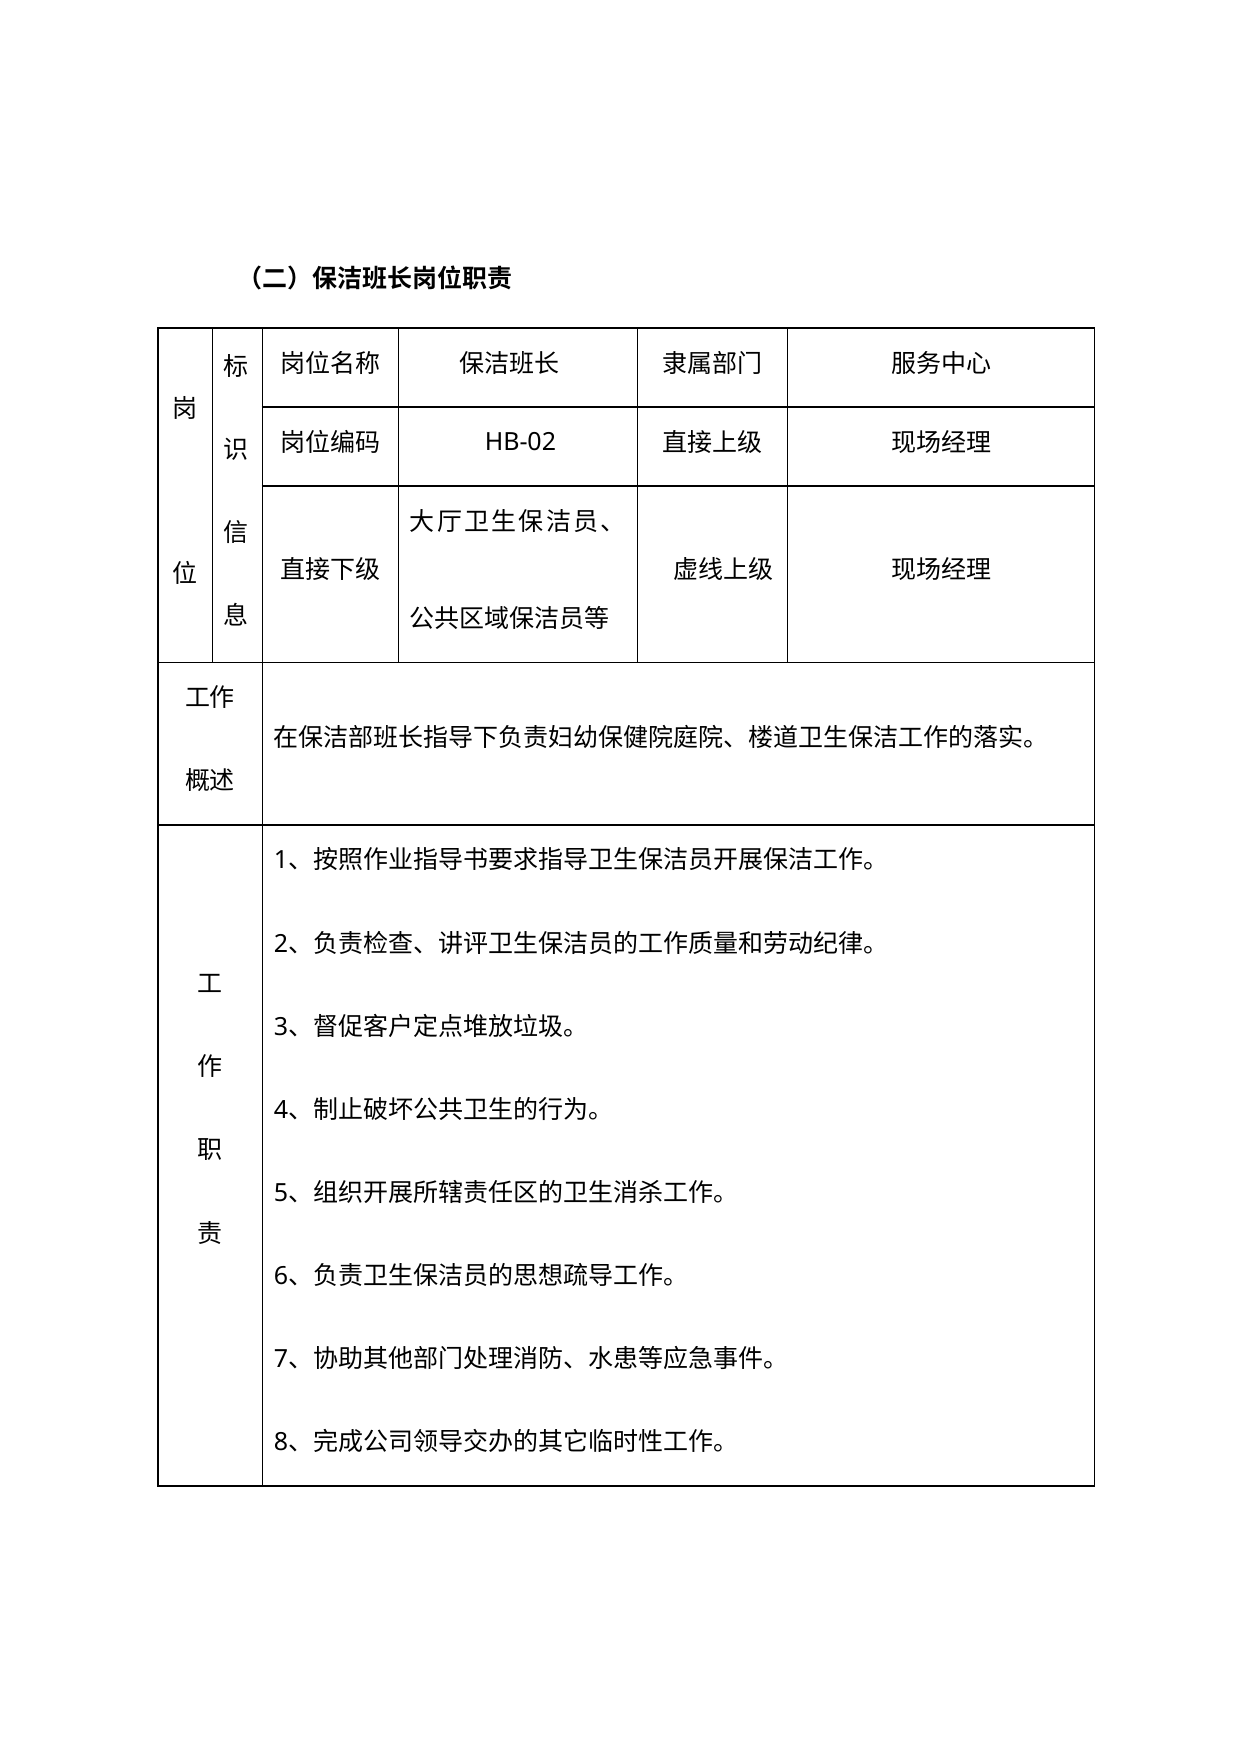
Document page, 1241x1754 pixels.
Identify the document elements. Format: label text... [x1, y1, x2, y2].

table_cell HB-02 [399, 408, 637, 485]
table_cell 现场经理 [788, 408, 1094, 485]
table_cell 大厅卫生保洁员、公共区域保洁员等 [399, 487, 637, 662]
table_cell 在保洁部班长指导下负责妇幼保健院庭院、楼道卫生保洁工作的落实。 [263, 663, 1094, 824]
table_cell 工作 概述 [159, 663, 262, 824]
table_header 服务中心 [788, 329, 1094, 406]
table_cell 1、按照作业指导书要求指导卫生保洁员开展保洁工作。 2、负责检查、讲评卫生保洁员的工作质量和劳动纪律。 3、督促客户定点堆放垃圾。 4、制止破坏公共卫生的行为。 5、组织开展所辖责任区的卫生消杀工作。 6、负责卫生保洁员的思想疏导工作。 7、协助其他部门处理消防、水患等应急事件。 8、完成公司领导交办的其它临时性工作。 [263, 826, 1094, 1485]
table_header 标 识 信 息 [213, 329, 262, 662]
table_header 保洁班长 [399, 329, 637, 406]
table_header 岗位名称 [263, 329, 398, 406]
table_cell 现场经理 [788, 487, 1094, 662]
table_cell 虚线上级 [638, 487, 787, 662]
table_cell 工 作 职 责 [159, 826, 262, 1485]
table_cell 岗位编码 [263, 408, 398, 485]
table_cell 直接下级 [263, 487, 398, 662]
table_header 隶属部门 [638, 329, 787, 406]
table_cell 直接上级 [638, 408, 787, 485]
text （二）保洁班长岗位职责 [187, 244, 1053, 309]
table_header 岗 位 [159, 329, 212, 662]
